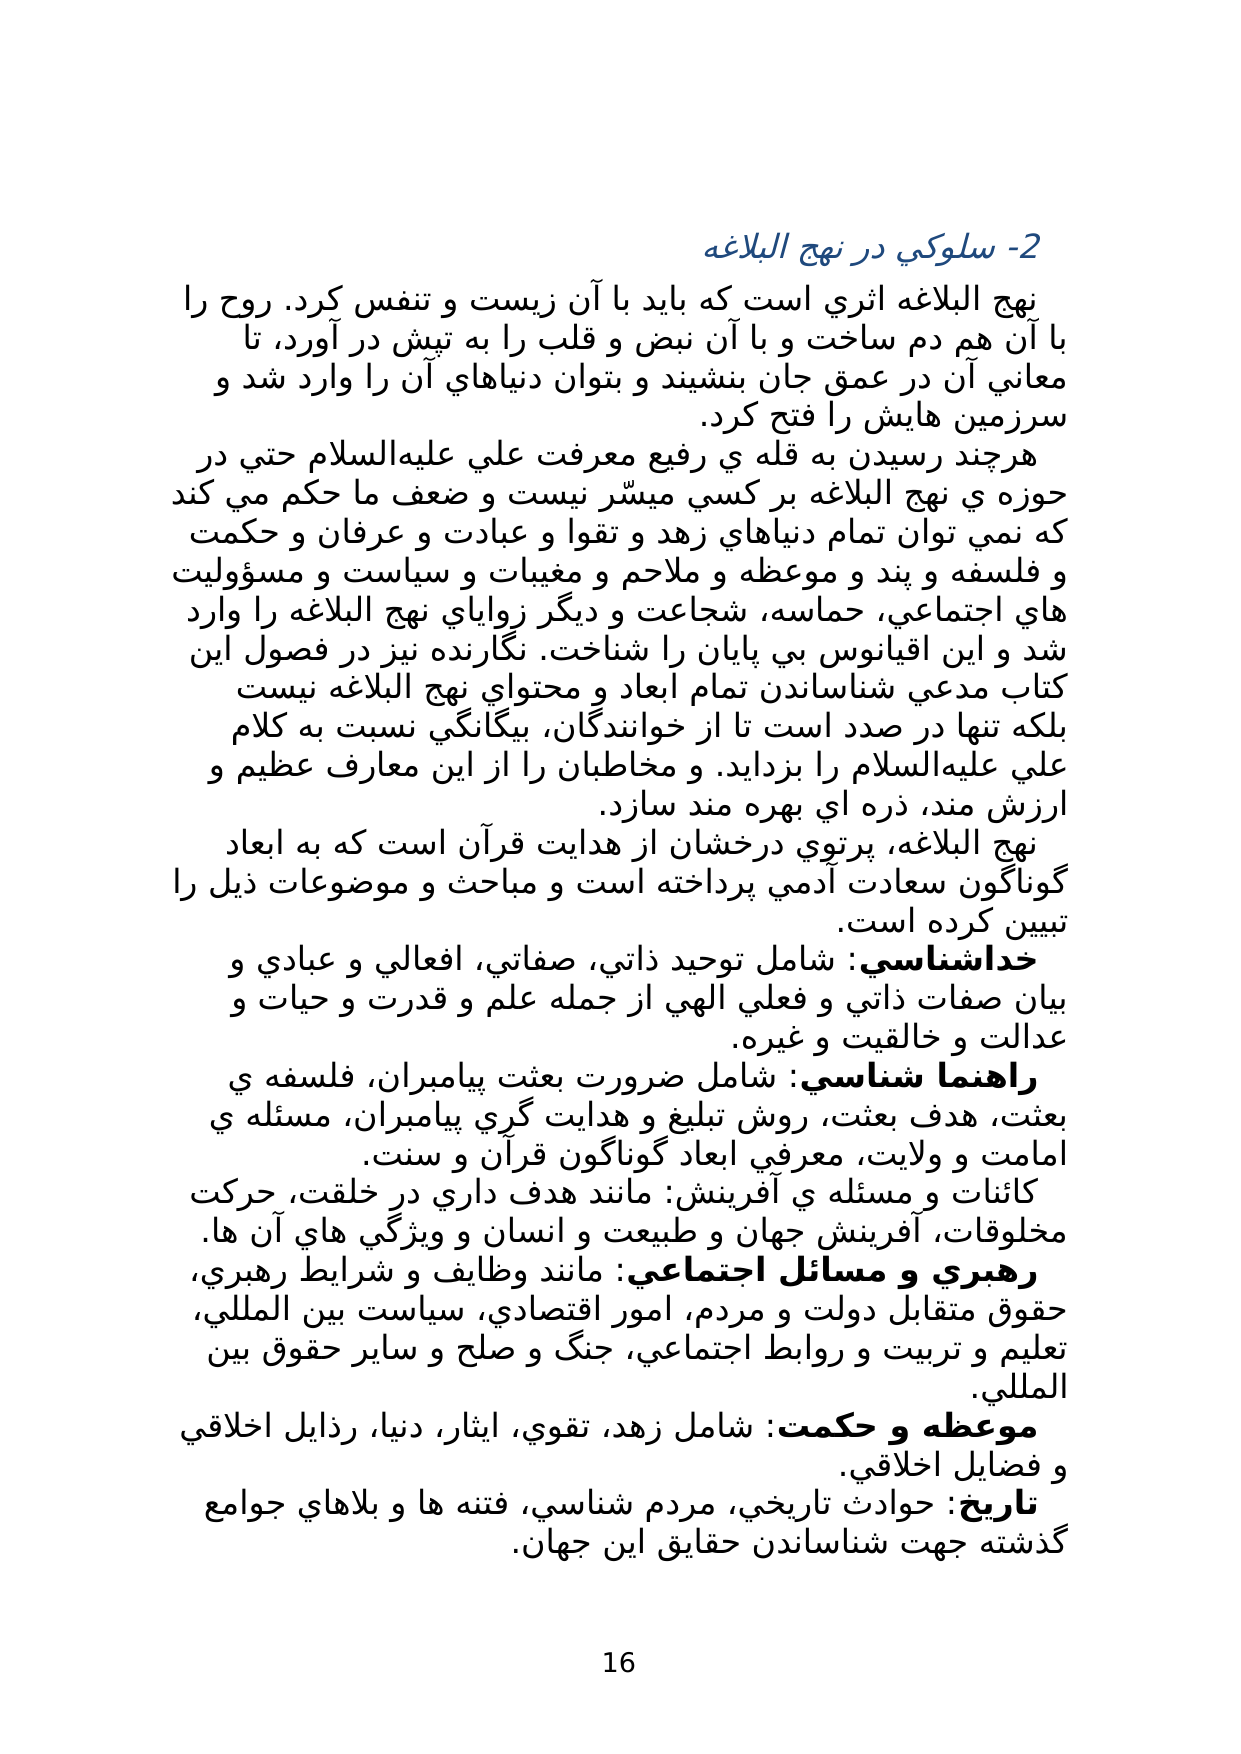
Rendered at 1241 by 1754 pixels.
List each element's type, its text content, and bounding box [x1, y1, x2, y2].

text هرچند رسيدن به قله ي رفيع معرفت علي عليه‌السلام حتي در حوزه ي نهج البلاغه بر كسي ميسّر نيست و ضعف ما حكم مي كند كه نمي توان تمام دنياهاي زهد و تقوا و عبادت و عرفان و حكمت و فلسفه و پند و موعظه و ملاحم و مغيبات و سياست و مسؤوليت هاي اجتماعي، حماسه، شجاعت و ديگر زواياي نهج البلاغه را وارد شد و اين اقيانوس بي پايان را شناخت. نگارنده نيز در فصول اين كتاب مدعي شناساندن تمام ابعاد و محتواي نهج البلاغه نيست بلكه تنها در صدد است تا از خوانندگان، بيگانگي نسبت به كلام علي عليه‌السلام را بزدايد. و مخاطبان را از اين معارف عظيم و ارزش مند، ذره اي بهره مند سازد. [169, 435, 1069, 823]
text نهج البلاغه اثري است كه بايد با آن زيست و تنفس كرد. روح را با آن هم دم ساخت و با آن نبض و قلب را به تپش در آورد، تا معاني آن در عمق جان بنشيند و بتوان دنياهاي آن را وارد شد و سرزمين هايش را فتح كرد. [169, 279, 1069, 435]
text تاريخ: حوادث تاريخي، مردم شناسي، فتنه ها و بلاهاي جوامع گذشته جهت شناساندن حقايق اين جهان. [169, 1484, 1069, 1562]
text خداشناسي: شامل توحيد ذاتي، صفاتي، افعالي و عبادي و بيان صفات ذاتي و فعلي الهي از جمله علم و قدرت و حيات و عدالت و خالقيت و غيره. [169, 940, 1069, 1056]
text موعظه و حكمت: شامل زهد، تقوي، ايثار، دنيا، رذايل اخلاقي و فضايل اخلاقي. [169, 1406, 1069, 1484]
text رهبري و مسائل اجتماعي: مانند وظايف و شرايط رهبري، حقوق متقابل دولت و مردم، امور اقتصادي، سياست بين المللي، تعليم و تربيت و روابط اجتماعي، جنگ و صلح و ساير حقوق بين المللي. [169, 1251, 1069, 1406]
text راهنما شناسي: شامل ضرورت بعثت پيامبران، فلسفه ي بعثت، هدف بعثت، روش تبليغ و هدايت گري پيامبران، مسئله ي امامت و ولايت، معرفي ابعاد گوناگون قرآن و سنت. [169, 1056, 1069, 1173]
text نهج البلاغه، پرتوي درخشان از هدايت قرآن است كه به ابعاد گوناگون سعادت آدمي پرداخته است و مباحث و موضوعات ذيل را تبيين كرده است. [169, 823, 1069, 940]
subtitle 2- سلوكي در نهج البلاغه [169, 228, 1069, 267]
text كائنات و مسئله ي آفرينش: مانند هدف داري در خلقت، حركت مخلوقات، آفرينش جهان و طبيعت و انسان و ويژگي هاي آن ها. [169, 1173, 1069, 1251]
